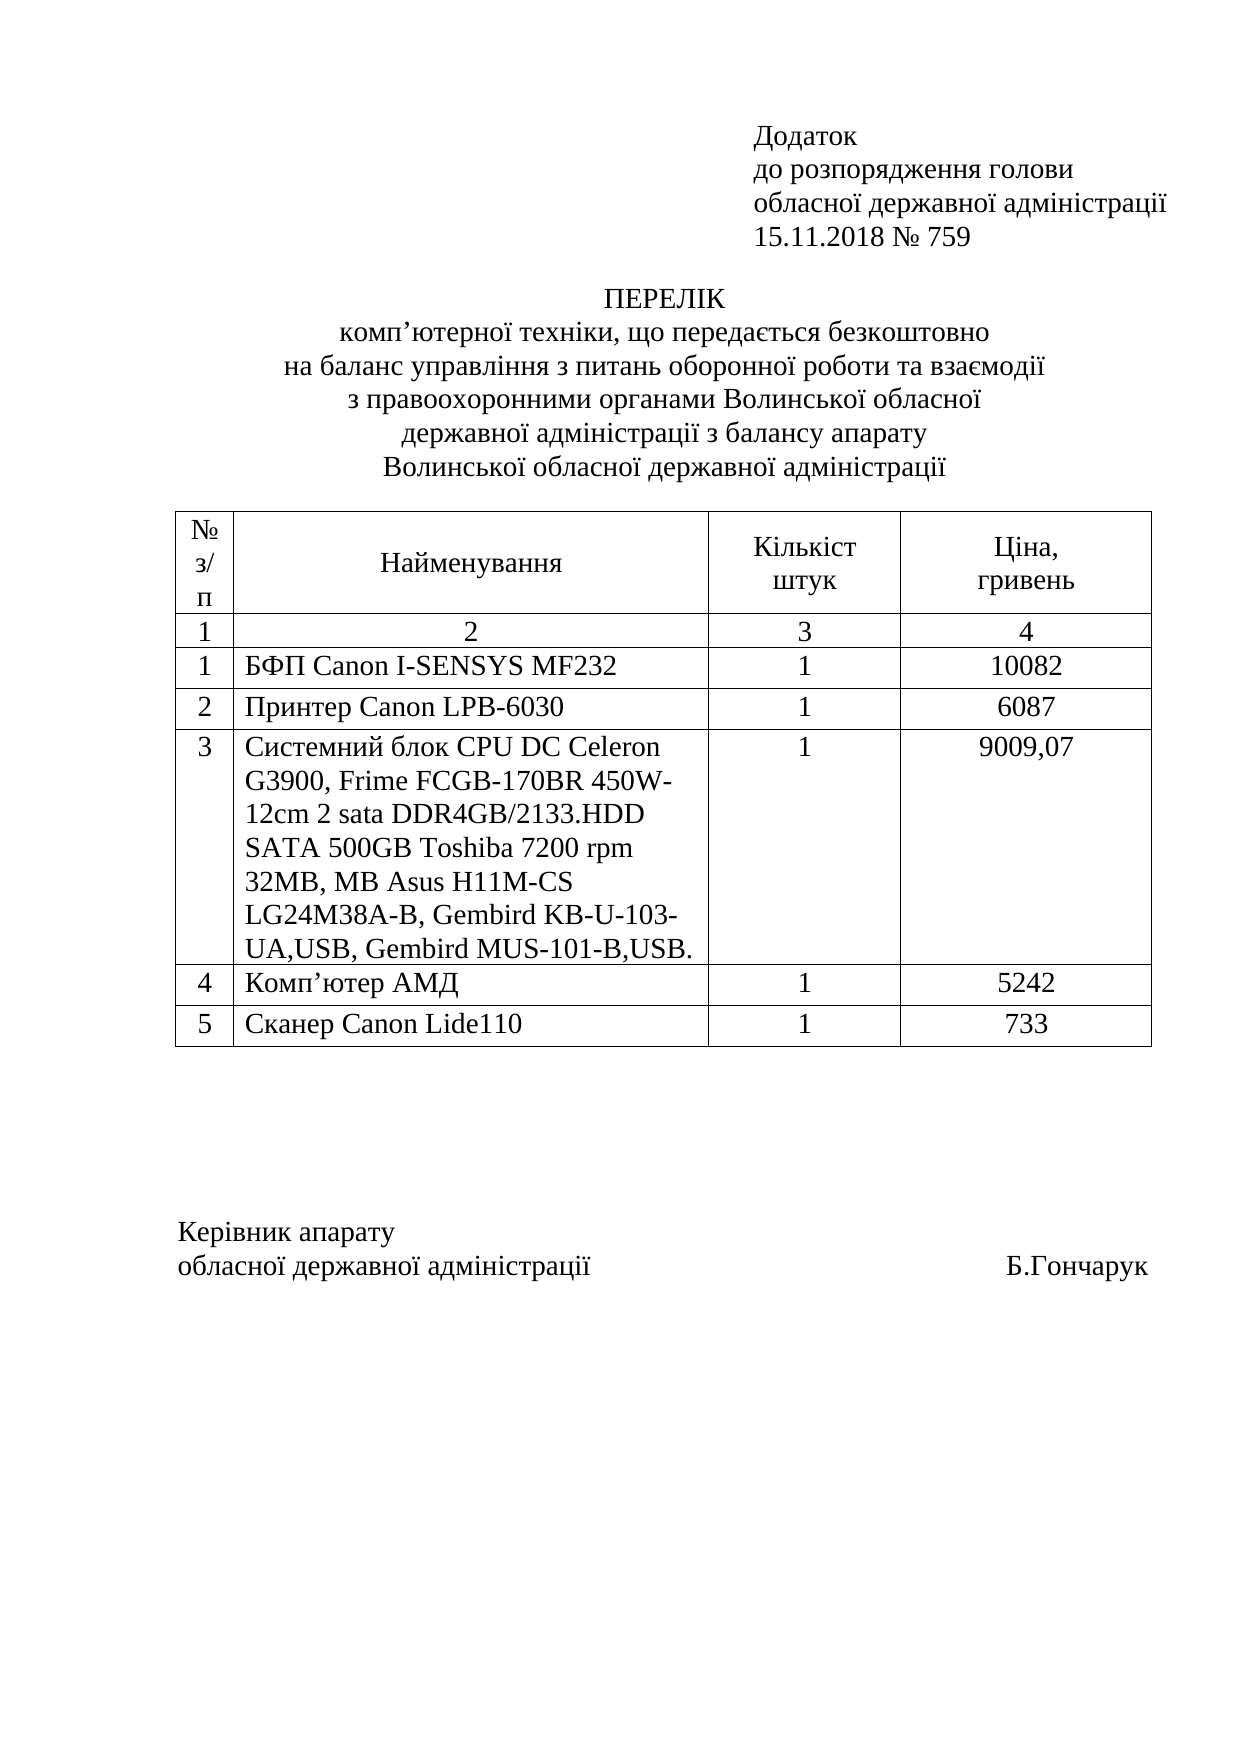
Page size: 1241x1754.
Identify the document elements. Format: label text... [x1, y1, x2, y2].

text Волинської обласної державної адміністрації [177, 449, 1152, 482]
table_cell 2 [176, 689, 233, 728]
table_cell БФП Canon I-SENSYS MF232 [234, 648, 708, 688]
table_cell 1 [709, 1006, 900, 1046]
table_cell 1 [709, 648, 900, 688]
table_header Кількіст штук [709, 512, 900, 613]
text з правоохоронними органами Волинської обласної [177, 382, 1152, 415]
table_cell 4 [901, 614, 1151, 647]
text державної адміністрації з балансу апарату [177, 415, 1152, 449]
text 15.11.2018 № 759 [177, 219, 1152, 252]
table_cell 1 [709, 965, 900, 1005]
table_cell 9009,07 [901, 730, 1151, 964]
text ПЕРЕЛІК [177, 281, 1152, 314]
text комп’ютерної техніки, що передається безкоштовно [177, 314, 1152, 348]
text Керівник апарату [177, 1214, 1152, 1248]
table_cell 1 [709, 730, 900, 964]
table_cell Сканер Canon Lide110 [234, 1006, 708, 1046]
table_cell 1 [709, 689, 900, 728]
table_cell 1 [176, 614, 233, 647]
table_header Ціна, гривень [901, 512, 1151, 613]
text на баланс управління з питань оборонної роботи та взаємодії [177, 348, 1152, 382]
table_cell Принтер Canon LPB-6030 [234, 689, 708, 728]
table_cell 4 [176, 965, 233, 1005]
text обласної державної адміністрації [177, 185, 1181, 219]
table_header № з/п [176, 512, 233, 613]
text до розпорядження голови [177, 152, 1152, 185]
table_cell 5242 [901, 965, 1151, 1005]
text Додаток [177, 118, 1152, 152]
table_cell 6087 [901, 689, 1151, 728]
table_cell Комп’ютер АМД [234, 965, 708, 1005]
table_cell Системний блок СPU DC Celeron G3900, Frime FCGB-170BR 450W-12cm 2 sata DDR4GB/2133.HDD SATA 500GB Toshiba 7200 rpm 32MB, MB Asus H11M-CS LG24M38A-B, Gembird KB-U-103-UA,USB, Gembird MUS-101-B,USB. [234, 730, 708, 964]
table_cell 3 [709, 614, 900, 647]
table_cell 1 [176, 648, 233, 688]
table_cell 10082 [901, 648, 1151, 688]
table_cell 2 [234, 614, 708, 647]
text обласної державної адміністрації Б.Гончарук [177, 1248, 1152, 1281]
table_cell 3 [176, 730, 233, 964]
table_cell 733 [901, 1006, 1151, 1046]
table_cell 5 [176, 1006, 233, 1046]
table_header Найменування [234, 512, 708, 613]
